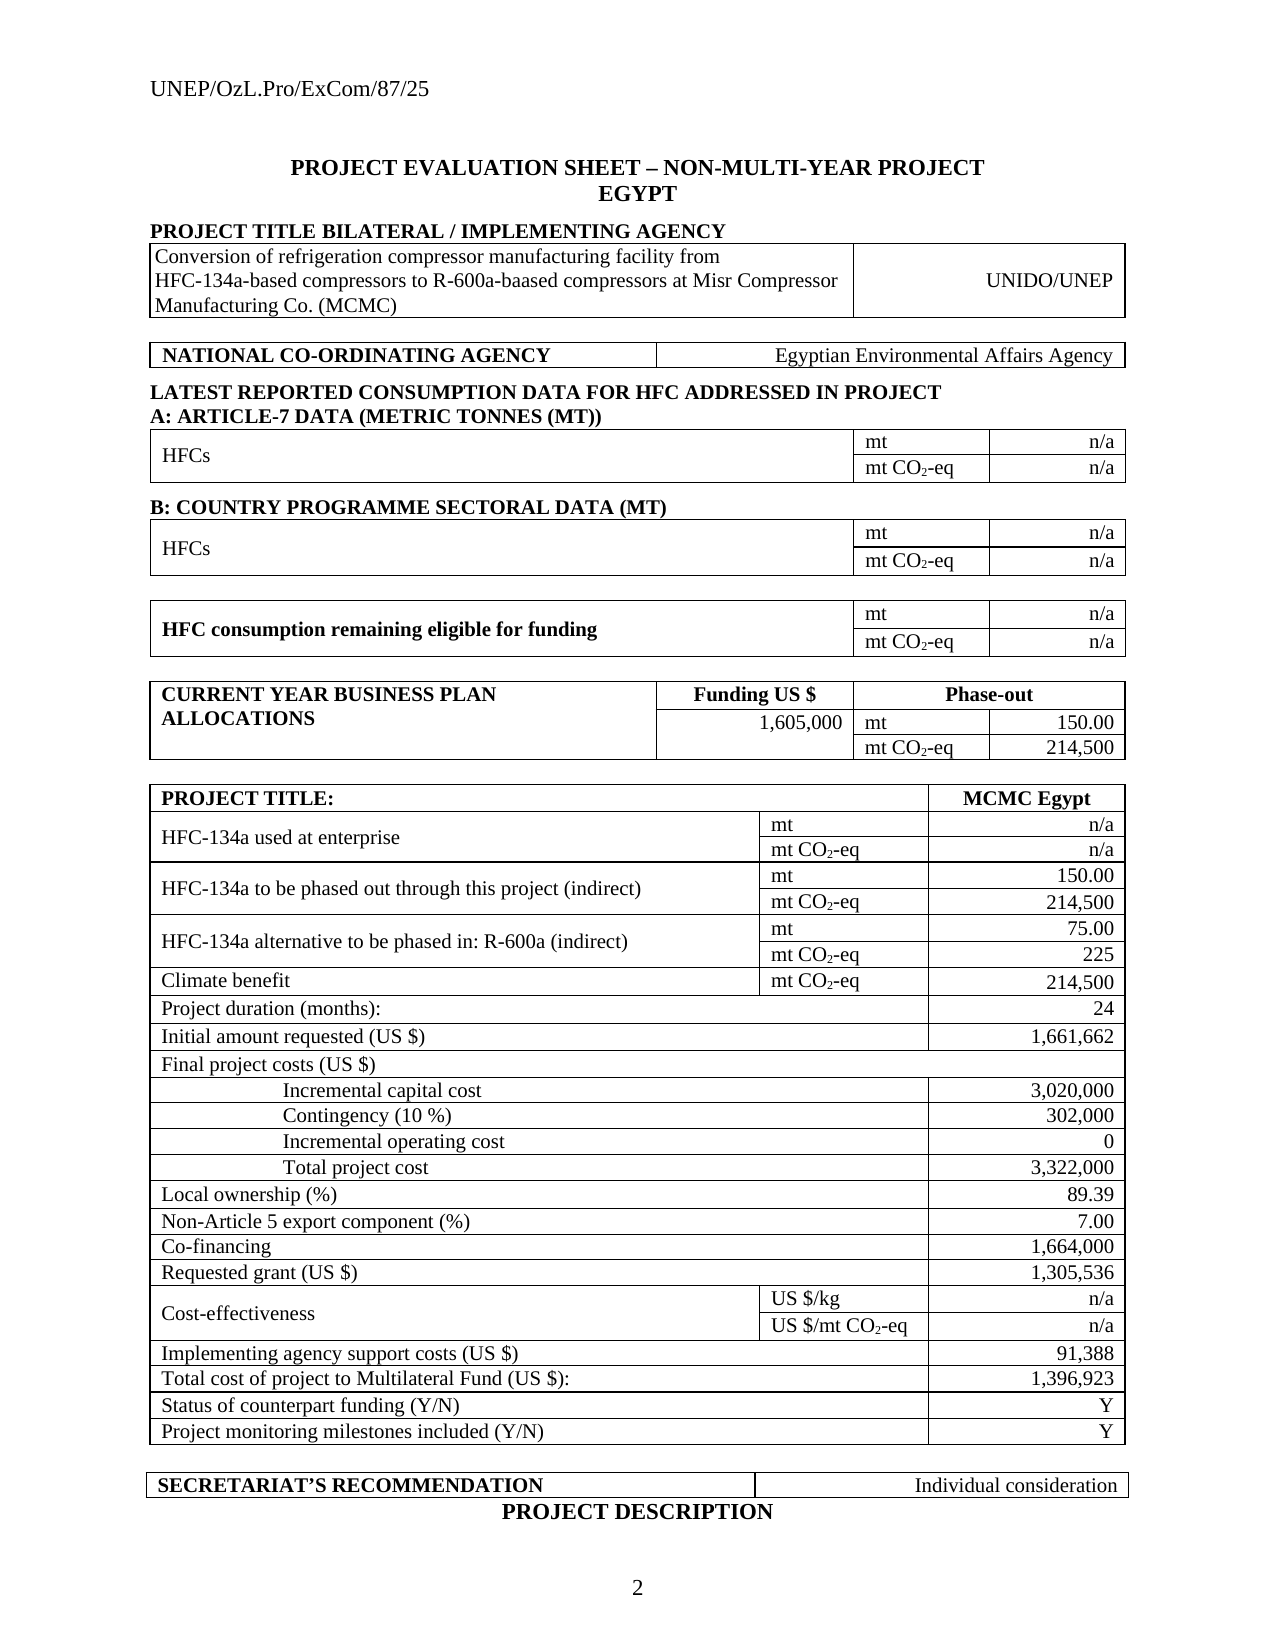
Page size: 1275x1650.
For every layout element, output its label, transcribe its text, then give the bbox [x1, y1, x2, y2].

text LateSt reported consumption data for HFC addressed in project [150, 380, 1125, 404]
table_cell Requested grant (US $) [151, 1260, 928, 1285]
table_cell [151, 1155, 271, 1180]
table_cell 214,500 [929, 968, 1124, 995]
table_cell n/a [990, 455, 1125, 482]
table_header mt [854, 430, 989, 453]
table_cell 0 [929, 1129, 1124, 1154]
table_cell 75.00 [929, 915, 1124, 941]
table_cell 1,661,662 [929, 1024, 1124, 1050]
table_cell US $/kg [760, 1286, 928, 1312]
table_header Phase-out [854, 682, 1124, 709]
table_cell 302,000 [929, 1103, 1124, 1127]
table_header UNIDO/UNEP [854, 244, 1124, 317]
table_cell 1,305,536 [929, 1260, 1124, 1285]
text Project titlE BILATERAL / IMPLEMENTING AGENCY [150, 219, 1144, 243]
table_cell Cost-effectiveness [151, 1286, 759, 1340]
table_header n/a [990, 520, 1125, 546]
table_cell Y [929, 1419, 1124, 1444]
table_cell Climate benefit [151, 968, 759, 995]
table_header Conversion of refrigeration compressor manufacturing facility from HFC-134a-based compressors to R-600a-baased compressors at Misr Compressor Manufacturing Co. (MCMC) [151, 244, 853, 317]
table_cell 3,020,000 [929, 1078, 1124, 1102]
table_header HFC consumption remaining eligible for funding [151, 601, 853, 656]
table_cell Total cost of project to Multilateral Fund (US $): [151, 1366, 928, 1391]
table_cell mt CO2-eq [760, 942, 928, 967]
table_cell Implementing agency support costs (US $) [151, 1341, 928, 1365]
table_cell mt [854, 710, 989, 734]
table_cell Co-financing [151, 1235, 928, 1259]
text PROJECT DESCRIPTION [150, 1498, 1125, 1524]
table_header PROJECT TITLE: [151, 785, 928, 811]
text EGYPT [150, 180, 1125, 207]
table_cell [151, 1078, 271, 1102]
table_cell Y [929, 1393, 1124, 1418]
table_header Current year Business Plan ALLOCATIONS [151, 682, 656, 759]
table_cell n/a [929, 837, 1124, 861]
table_cell mt [760, 915, 928, 941]
table_cell mt CO2-eq [760, 837, 928, 861]
table_cell 150.00 [929, 863, 1124, 888]
table_cell 225 [929, 942, 1124, 967]
table_cell n/a [990, 548, 1125, 575]
table_cell Project duration (months): [151, 996, 928, 1023]
table_cell 1,605,000 [657, 710, 853, 759]
table_header Egyptian Environmental Affairs Agency [657, 343, 1124, 367]
table_cell Local ownership (%) [151, 1181, 928, 1208]
table_cell HFC-134a alternative to be phased in: R-600a (indirect) [151, 915, 759, 967]
table_header Individual consideration [756, 1473, 1128, 1497]
text A: Article-7 data (METRIC tonnes (MT)) [150, 404, 1125, 428]
table_cell 214,500 [990, 735, 1124, 759]
table_cell HFC-134a to be phased out through this project (indirect) [151, 863, 759, 914]
table_header Funding US $ [657, 682, 853, 709]
table_header mt [854, 601, 989, 627]
table_cell mt [760, 863, 928, 888]
table_cell 3,322,000 [929, 1155, 1124, 1180]
table_cell n/a [929, 1313, 1124, 1340]
table_cell Status of counterpart funding (Y/N) [151, 1393, 928, 1418]
table_cell mt [760, 812, 928, 836]
table_cell mt CO2-eq [854, 455, 989, 482]
table_cell 24 [929, 996, 1124, 1023]
table_header HFCs [151, 430, 853, 482]
table_cell n/a [929, 812, 1124, 836]
table_cell 1,396,923 [929, 1366, 1124, 1391]
table_cell n/a [929, 1286, 1124, 1312]
table_cell mt CO2-eq [854, 548, 989, 575]
table_header National co-ordinating agency [151, 343, 656, 367]
table_cell US $/mt CO2-eq [760, 1313, 928, 1340]
table_header MCMC Egypt [929, 785, 1124, 811]
table_header SECRETARIAT’S RECOMMENDATION [147, 1473, 754, 1497]
table_cell [151, 1129, 271, 1154]
table_cell 89.39 [929, 1181, 1124, 1208]
table_cell n/a [990, 629, 1125, 656]
table_header HFCs [151, 520, 853, 575]
table_cell [151, 1103, 271, 1127]
table_cell Incremental operating cost [271, 1129, 928, 1154]
table_header mt [854, 520, 989, 546]
table_cell Incremental capital cost [271, 1078, 928, 1102]
table_cell 91,388 [929, 1341, 1124, 1365]
table_cell 1,664,000 [929, 1235, 1124, 1259]
table_cell Initial amount requested (US $) [151, 1024, 928, 1050]
table_header n/a [990, 430, 1125, 453]
table_cell mt CO2-eq [760, 889, 928, 914]
table_cell Non-Article 5 export component (%) [151, 1209, 928, 1233]
text PROJECT EVALUATION SHEET – NON-MULTI-YEAR PROJECT [150, 154, 1125, 180]
text B: COUNTRY PROGRAMME SECTORAL DATA (MT) [150, 495, 1125, 519]
table_cell 7.00 [929, 1209, 1124, 1233]
table_cell Final project costs (US $) [151, 1051, 1124, 1077]
table_cell Project monitoring milestones included (Y/N) [151, 1419, 928, 1444]
table_cell 214,500 [929, 889, 1124, 914]
table_cell mt CO2-eq [760, 968, 928, 995]
table_cell HFC-134a used at enterprise [151, 812, 759, 861]
table_header n/a [990, 601, 1125, 627]
table_cell 150.00 [990, 710, 1124, 734]
table_cell mt CO2-eq [854, 629, 989, 656]
table_cell Contingency (10 %) [271, 1103, 928, 1127]
table_cell Total project cost [271, 1155, 928, 1180]
table_cell mt CO2-eq [854, 735, 989, 759]
